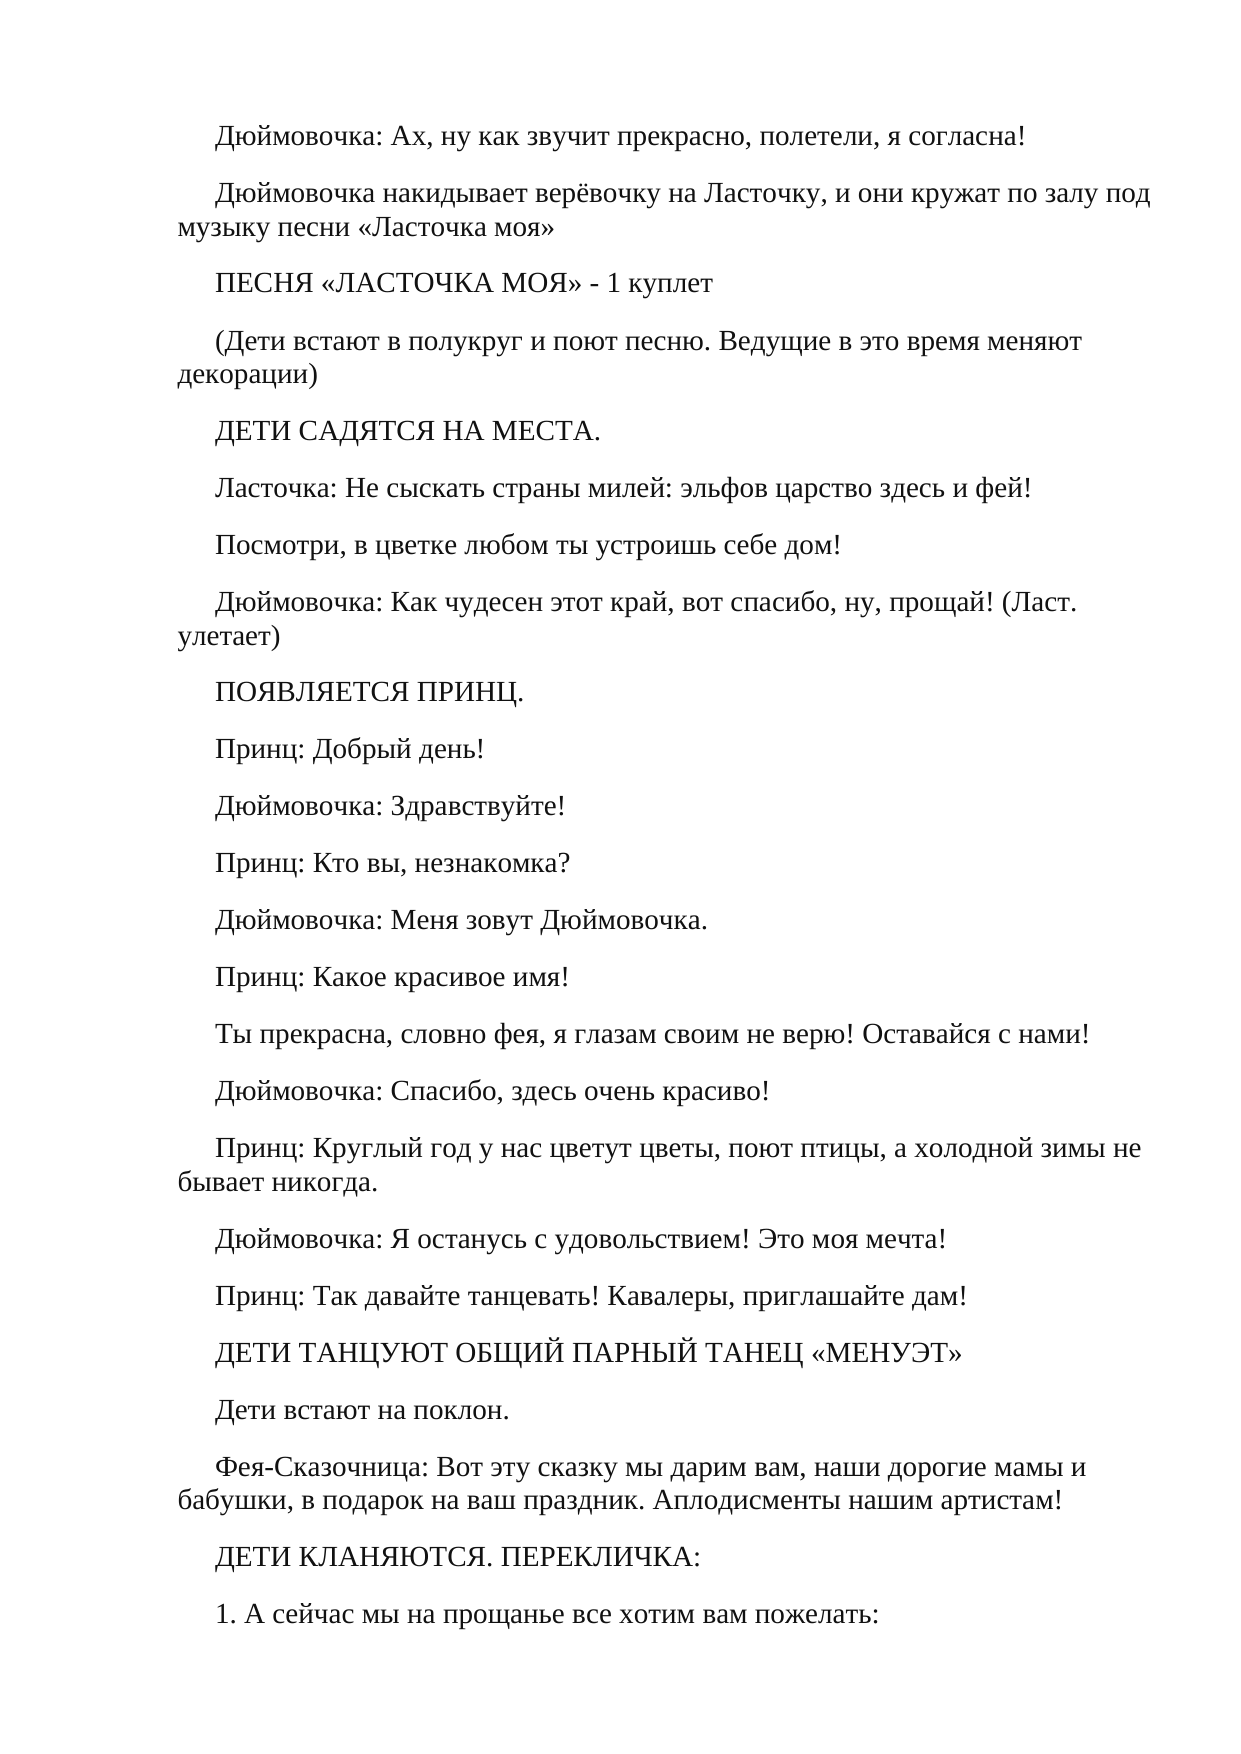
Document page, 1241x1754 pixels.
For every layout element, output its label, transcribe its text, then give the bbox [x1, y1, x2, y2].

text ПОЯВЛЯЕТСЯ ПРИНЦ. [177, 674, 1152, 708]
text Дюймовочка: Меня зовут Дюймовочка. [177, 902, 1152, 936]
text Дюймовочка: Спасибо, здесь очень красиво! [177, 1073, 1152, 1107]
text Ласточка: Не сыскать страны милей: эльфов царство здесь и фей! [177, 470, 1152, 504]
text Фея-Сказочница: Вот эту сказку мы дарим вам, наши дорогие мамы и бабушки, в подарок на ваш праздник. Аплодисменты нашим артистам! [177, 1449, 1152, 1516]
text (Дети встают в полукруг и поют песню. Ведущие в это время меняют декорации) [177, 323, 1152, 390]
text Принц: Круглый год у нас цветут цветы, поют птицы, а холодной зимы не бывает никогда. [177, 1130, 1152, 1197]
text Дети встают на поклон. [177, 1392, 1152, 1425]
text Принц: Какое красивое имя! [177, 959, 1152, 993]
text Дюймовочка: Здравствуйте! [177, 788, 1152, 822]
text ДЕТИ ТАНЦУЮТ ОБЩИЙ ПАРНЫЙ ТАНЕЦ «МЕНУЭТ» [177, 1335, 1152, 1368]
text ДЕТИ КЛАНЯЮТСЯ. ПЕРЕКЛИЧКА: [177, 1539, 1152, 1573]
text Принц: Добрый день! [177, 732, 1152, 765]
text Дюймовочка: Ах, ну как звучит прекрасно, полетели, я согласна! [177, 118, 1152, 152]
text Дюймовочка накидывает верёвочку на Ласточку, и они кружат по залу под музыку песни «Ласточка моя» [177, 175, 1152, 242]
text ДЕТИ САДЯТСЯ НА МЕСТА. [177, 413, 1152, 447]
text Принц: Кто вы, незнакомка? [177, 846, 1152, 879]
text Дюймовочка: Как чудесен этот край, вот спасибо, ну, прощай! (Ласт. улетает) [177, 584, 1152, 651]
text Дюймовочка: Я останусь с удовольствием! Это моя мечта! [177, 1221, 1152, 1254]
text 1. А сейчас мы на прощанье все хотим вам пожелать: [177, 1596, 1152, 1630]
text ПЕСНЯ «ЛАСТОЧКА МОЯ» - 1 куплет [177, 266, 1152, 299]
text Посмотри, в цветке любом ты устроишь себе дом! [177, 527, 1152, 561]
text Ты прекрасна, словно фея, я глазам своим не верю! Оставайся с нами! [177, 1016, 1152, 1050]
text Принц: Так давайте танцевать! Кавалеры, приглашайте дам! [177, 1278, 1152, 1311]
